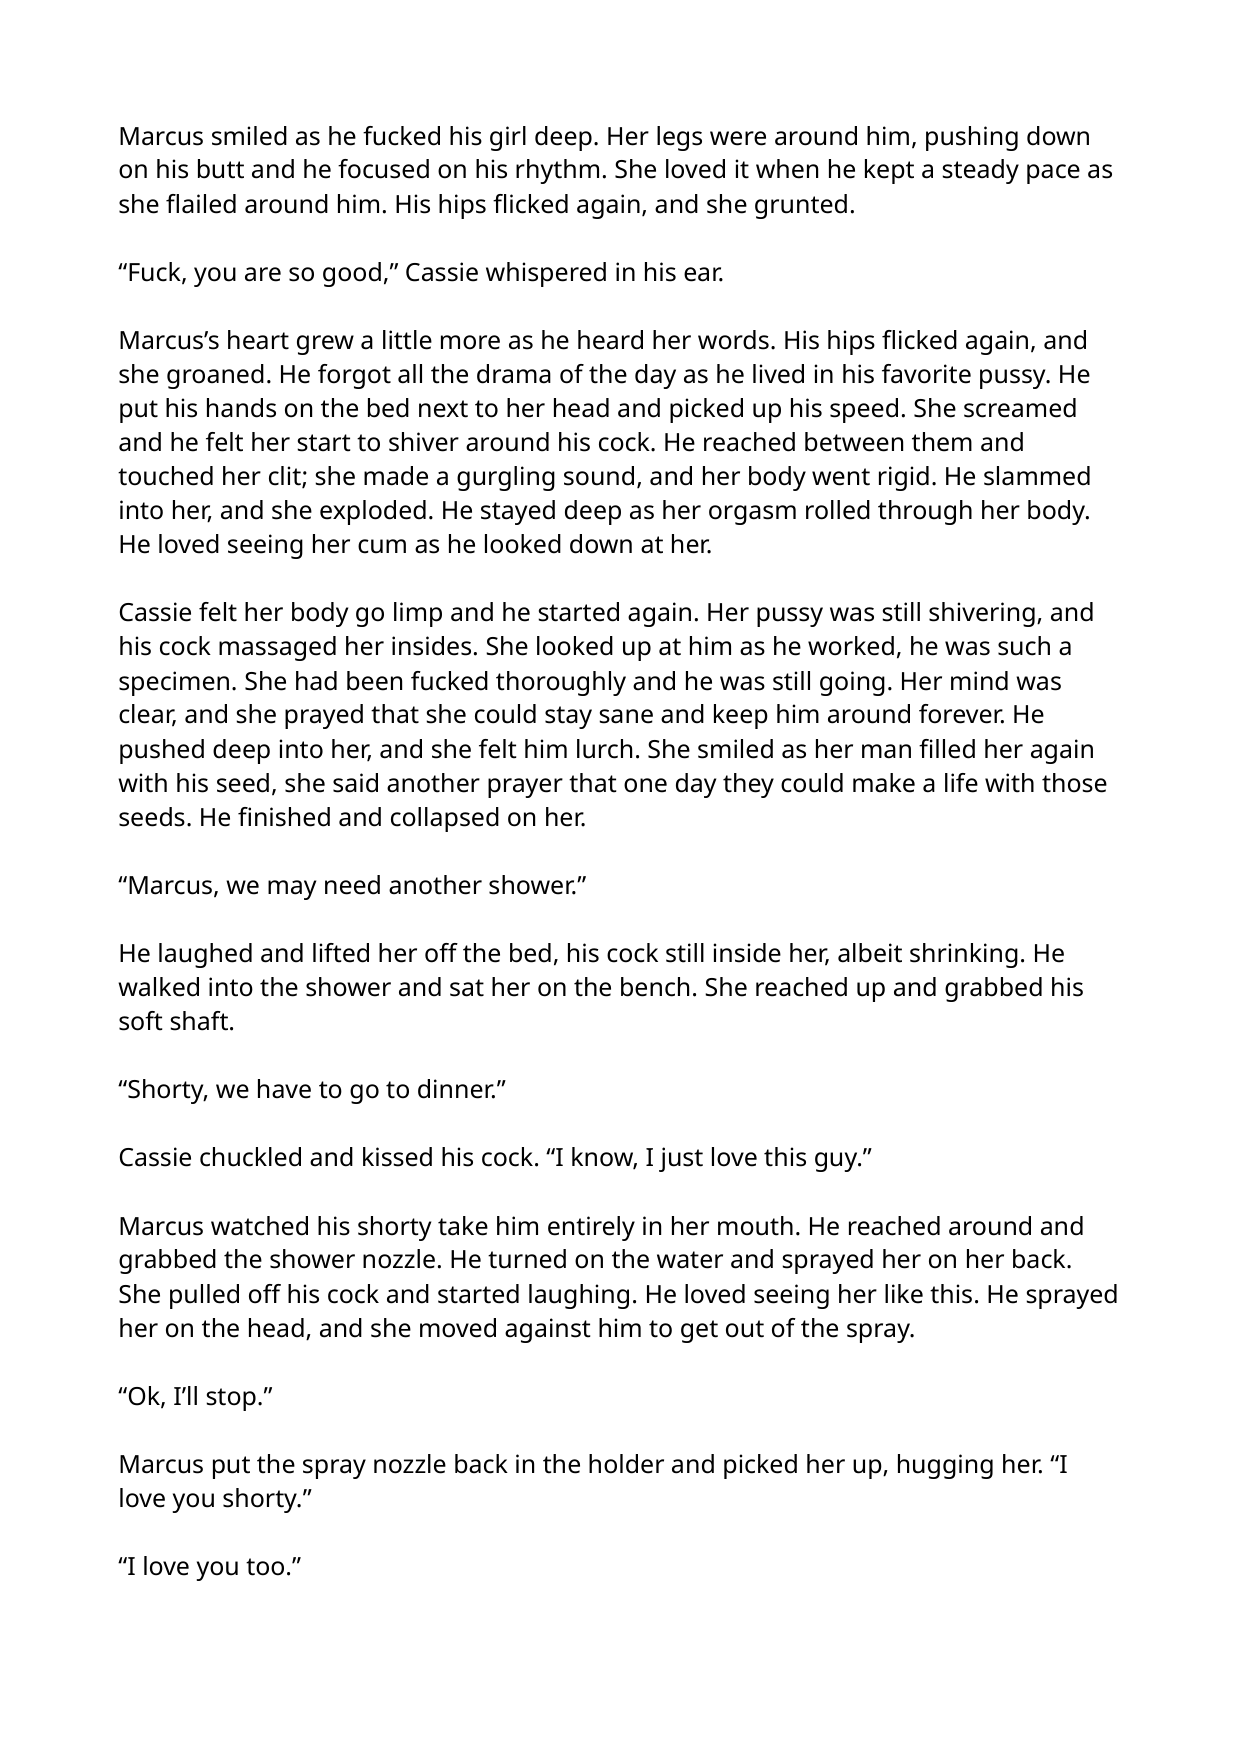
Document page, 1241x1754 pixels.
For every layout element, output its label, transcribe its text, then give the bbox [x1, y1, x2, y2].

text Cassie chuckled and kissed his cock. “I know, I just love this guy.” [118, 1140, 1122, 1174]
text He laughed and lifted her off the bed, his cock still inside her, albeit shrinking. He walked into the shower and sat her on the bench. She reached up and grabbed his soft shaft. [118, 936, 1122, 1038]
text Marcus smiled as he fucked his girl deep. Her legs were around him, pushing down on his butt and he focused on his rhythm. She loved it when he kept a steady pace as she flailed around him. His hips flicked again, and she grunted. [118, 118, 1122, 220]
text Marcus’s heart grew a little more as he heard her words. His hips flicked again, and she groaned. He forgot all the drama of the day as he lived in his favorite pussy. He put his hands on the bed next to her head and picked up his speed. She screamed and he felt her start to shiver around his cock. He reached between them and touched her clit; she made a gurgling sound, and her body went rigid. He slammed into her, and she exploded. He stayed deep as her orgasm rolled through her body. He loved seeing her cum as he looked down at her. [118, 322, 1122, 561]
text “I love you too.” [118, 1549, 1122, 1583]
text Marcus watched his shorty take him entirely in her mouth. He reached around and grabbed the shower nozzle. He turned on the water and sprayed her on her back. She pulled off his cock and started laughing. He loved seeing her like this. He sprayed her on the head, and she moved against him to get out of the spray. [118, 1208, 1122, 1344]
text Cassie felt her body go limp and he started again. Her pussy was still shivering, and his cock massaged her insides. She looked up at him as he worked, he was such a specimen. She had been fucked thoroughly and he was still going. Her mind was clear, and she prayed that she could stay sane and keep him around forever. He pushed deep into her, and she felt him lurch. She smiled as her man filled her again with his seed, she said another prayer that one day they could make a life with those seeds. He finished and collapsed on her. [118, 595, 1122, 833]
text “Marcus, we may need another shower.” [118, 867, 1122, 902]
text Marcus put the spray nozzle back in the holder and picked her up, hugging her. “I love you shorty.” [118, 1447, 1122, 1515]
text “Shorty, we have to go to dinner.” [118, 1072, 1122, 1106]
text “Ok, I’ll stop.” [118, 1378, 1122, 1412]
text “Fuck, you are so good,” Cassie whispered in his ear. [118, 254, 1122, 288]
